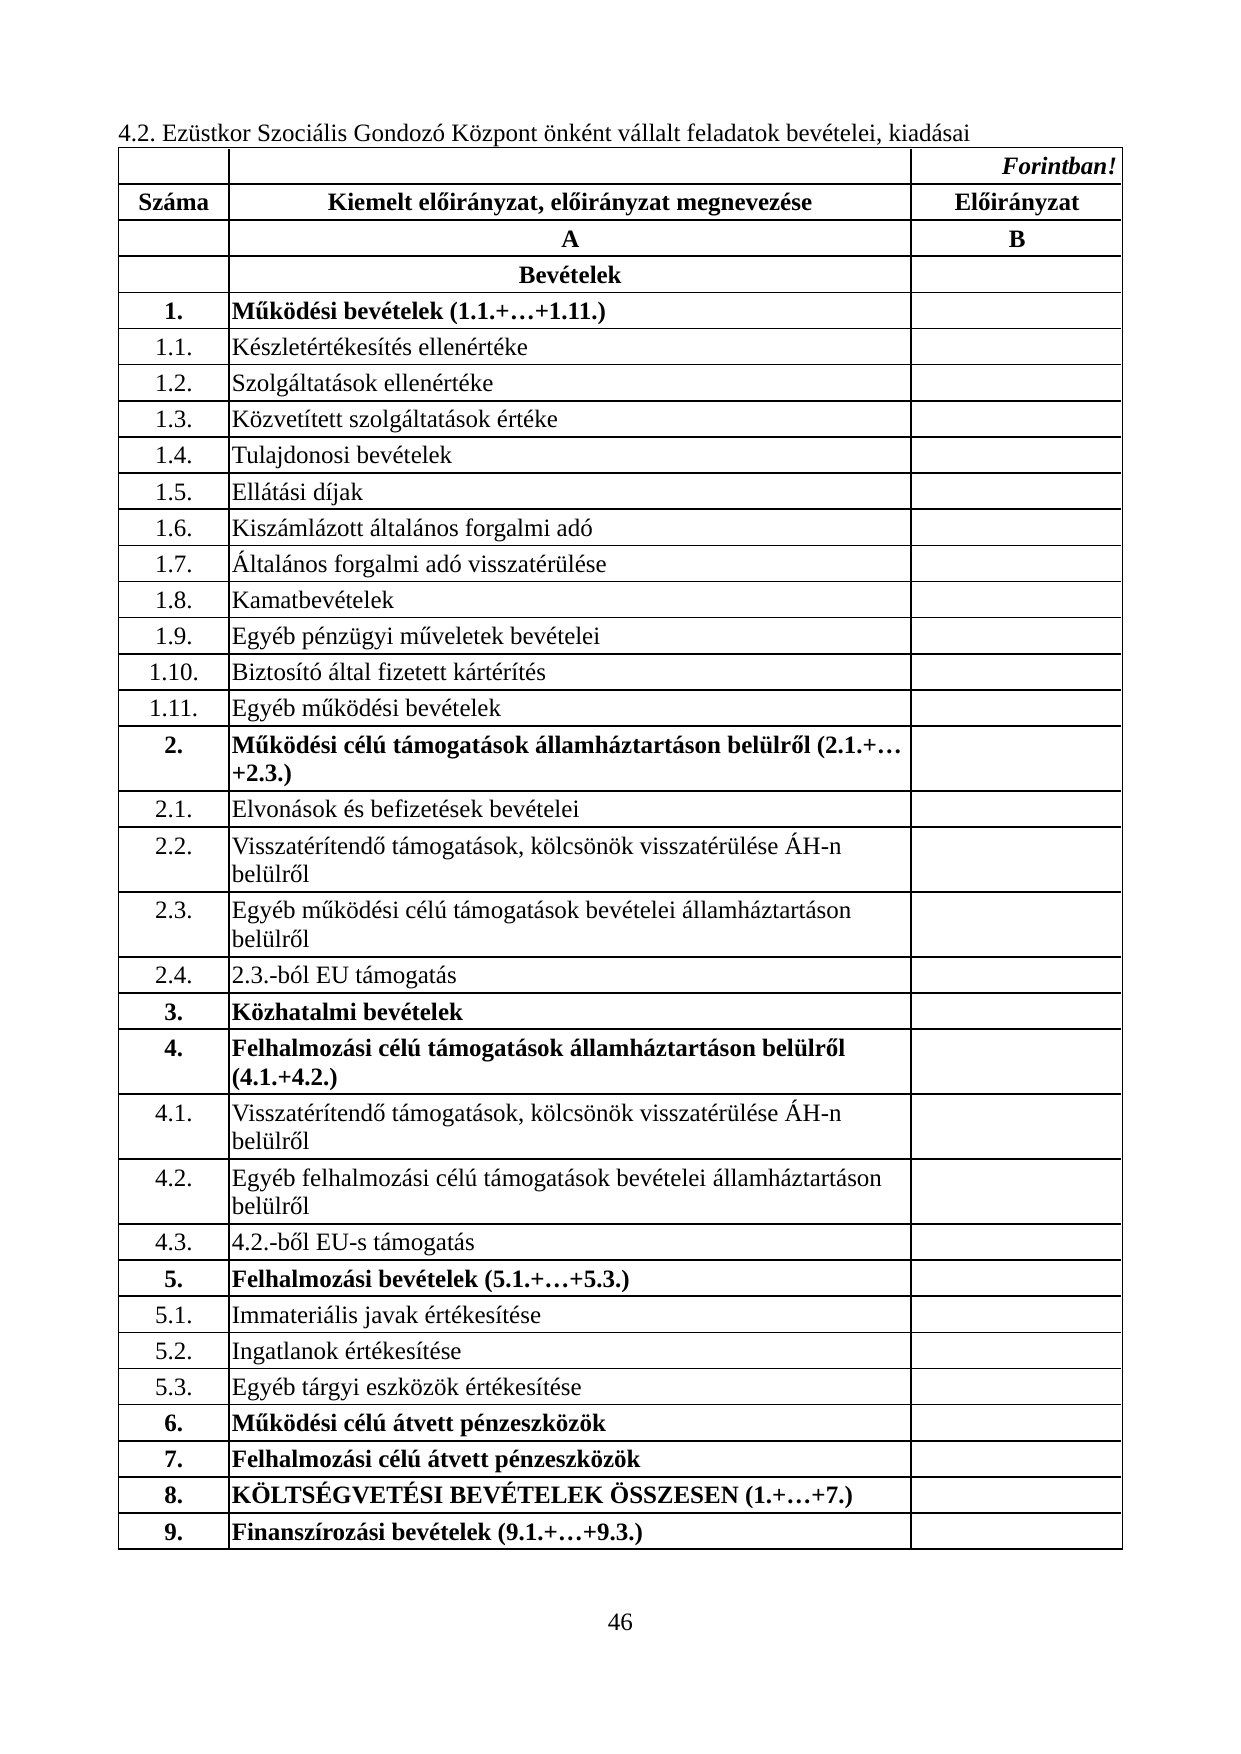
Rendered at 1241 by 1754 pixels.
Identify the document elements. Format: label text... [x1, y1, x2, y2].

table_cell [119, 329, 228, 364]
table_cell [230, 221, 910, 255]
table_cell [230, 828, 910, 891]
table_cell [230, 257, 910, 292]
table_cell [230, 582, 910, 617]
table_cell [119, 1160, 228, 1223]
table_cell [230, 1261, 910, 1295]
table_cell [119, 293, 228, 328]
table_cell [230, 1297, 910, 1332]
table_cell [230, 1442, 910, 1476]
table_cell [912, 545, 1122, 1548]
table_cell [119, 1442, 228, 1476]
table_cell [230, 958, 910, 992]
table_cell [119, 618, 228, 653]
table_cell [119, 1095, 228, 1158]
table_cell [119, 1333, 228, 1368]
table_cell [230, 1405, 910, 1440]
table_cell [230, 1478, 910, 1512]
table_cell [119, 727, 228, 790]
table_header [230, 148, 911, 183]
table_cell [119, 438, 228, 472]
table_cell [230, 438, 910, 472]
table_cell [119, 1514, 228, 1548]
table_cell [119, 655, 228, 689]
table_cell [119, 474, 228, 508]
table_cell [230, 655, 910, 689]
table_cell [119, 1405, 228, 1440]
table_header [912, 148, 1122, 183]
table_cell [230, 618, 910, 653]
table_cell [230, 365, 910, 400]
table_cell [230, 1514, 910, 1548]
text 4.2. Ezüstkor Szociális Gondozó Központ önként vállalt feladatok bevételei, kiadásai [118, 118, 1122, 147]
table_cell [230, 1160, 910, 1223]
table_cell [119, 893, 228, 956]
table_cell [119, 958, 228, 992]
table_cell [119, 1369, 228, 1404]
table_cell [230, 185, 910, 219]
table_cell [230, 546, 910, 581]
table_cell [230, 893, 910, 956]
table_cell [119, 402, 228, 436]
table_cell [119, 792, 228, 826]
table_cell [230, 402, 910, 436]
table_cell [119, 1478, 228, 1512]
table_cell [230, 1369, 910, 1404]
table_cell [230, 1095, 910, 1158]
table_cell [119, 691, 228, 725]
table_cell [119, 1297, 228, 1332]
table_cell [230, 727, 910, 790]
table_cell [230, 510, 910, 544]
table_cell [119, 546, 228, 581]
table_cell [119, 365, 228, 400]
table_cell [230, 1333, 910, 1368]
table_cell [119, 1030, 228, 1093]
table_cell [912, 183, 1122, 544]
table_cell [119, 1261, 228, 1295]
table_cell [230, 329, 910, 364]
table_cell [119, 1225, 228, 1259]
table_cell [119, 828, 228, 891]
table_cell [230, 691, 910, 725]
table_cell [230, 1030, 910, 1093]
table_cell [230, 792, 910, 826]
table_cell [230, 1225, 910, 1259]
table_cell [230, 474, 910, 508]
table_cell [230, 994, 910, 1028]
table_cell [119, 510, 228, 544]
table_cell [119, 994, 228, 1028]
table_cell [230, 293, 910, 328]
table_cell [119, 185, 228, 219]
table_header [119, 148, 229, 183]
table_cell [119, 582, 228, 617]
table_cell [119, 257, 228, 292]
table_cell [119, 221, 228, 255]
